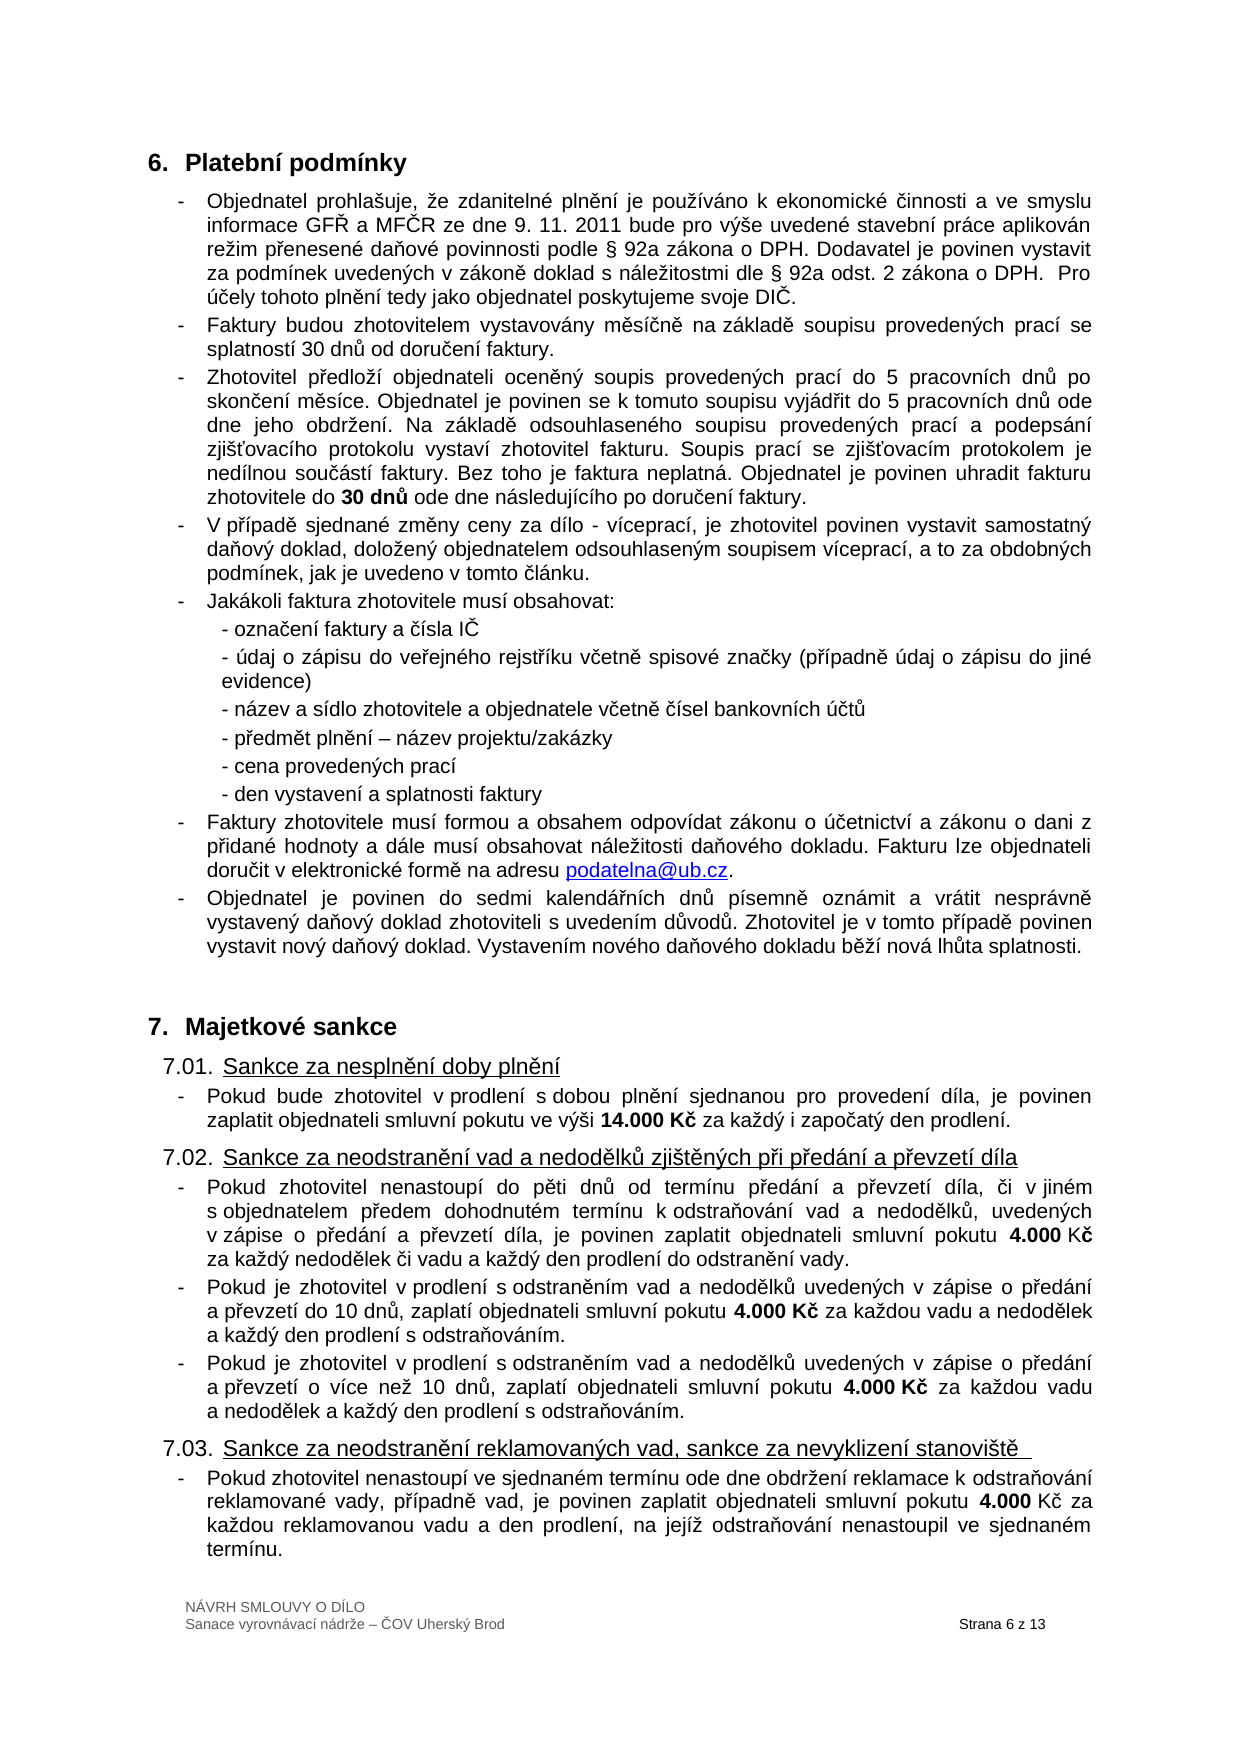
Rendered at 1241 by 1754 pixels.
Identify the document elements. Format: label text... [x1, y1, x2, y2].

text - předmět plnění – název projektu/zakázky [207, 725, 1093, 749]
text - den vystavení a splatnosti faktury [207, 782, 1093, 806]
text Objednatel je povinen do sedmi kalendářních dnů písemně oznámit a vrátit nesprávně vystavený daňový doklad zhotoviteli s uvedením důvodů. Zhotovitel je v tomto případě povinen vystavit nový daňový doklad. Vystavením nového daňového dokladu běží nová lhůta splatnosti. [177, 886, 1093, 958]
text Pokud je zhotovitel v prodlení s odstraněním vad a nedodělků uvedených v zápise o předání a převzetí o více než 10 dnů, zaplatí objednateli smluvní pokutu 4.000 Kč za každou vadu a nedodělek a každý den prodlení s odstraňováním. [177, 1351, 1093, 1422]
text Pokud bude zhotovitel v prodlení s dobou plnění sjednanou pro provedení díla, je povinen zaplatit objednateli smluvní pokutu ve výši 14.000 Kč za každý i započatý den prodlení. [177, 1083, 1093, 1131]
subtitle Sankce za neodstranění vad a nedodělků zjištěných při předání a převzetí díla [162, 1144, 1093, 1170]
text - cena provedených prací [207, 753, 1093, 777]
text V případě sjednané změny ceny za dílo - víceprací, je zhotovitel povinen vystavit samostatný daňový doklad, doložený objednatelem odsouhlaseným soupisem víceprací, a to za obdobných podmínek, jak je uvedeno v tomto článku. [177, 513, 1093, 585]
text Pokud zhotovitel nenastoupí ve sjednaném termínu ode dne obdržení reklamace k odstraňování reklamované vady, případně vad, je povinen zaplatit objednateli smluvní pokutu 4.000 Kč za každou reklamovanou vadu a den prodlení, na jejíž odstraňování nenastoupil ve sjednaném termínu. [177, 1465, 1093, 1561]
text Jakákoli faktura zhotovitele musí obsahovat: [177, 589, 1093, 613]
text Faktury budou zhotovitelem vystavovány měsíčně na základě soupisu provedených prací se splatností 30 dnů od doručení faktury. [177, 313, 1093, 361]
subtitle Sankce za nesplnění doby plnění [162, 1053, 1093, 1079]
text Zhotovitel předloží objednateli oceněný soupis provedených prací do 5 pracovních dnů po skončení měsíce. Objednatel je povinen se k tomuto soupisu vyjádřit do 5 pracovních dnů ode dne jeho obdržení. Na základě odsouhlaseného soupisu provedených prací a podepsání zjišťovacího protokolu vystaví zhotovitel fakturu. Soupis prací se zjišťovacím protokolem je nedílnou součástí faktury. Bez toho je faktura neplatná. Objednatel je povinen uhradit fakturu zhotovitele do 30 dnů ode dne následujícího po doručení faktury. [177, 365, 1093, 509]
text Objednatel prohlašuje, že zdanitelné plnění je používáno k ekonomické činnosti a ve smyslu informace GFŘ a MFČR ze dne 9. 11. 2011 bude pro výše uvedené stavební práce aplikován režim přenesené daňové povinnosti podle § 92a zákona o DPH. Dodavatel je povinen vystavit za podmínek uvedených v zákoně doklad s náležitostmi dle § 92a odst. 2 zákona o DPH. Pro účely tohoto plnění tedy jako objednatel poskytujeme svoje DIČ. [177, 189, 1093, 309]
subtitle Majetkové sankce [148, 1012, 1093, 1041]
subtitle Sankce za neodstranění reklamovaných vad, sankce za nevyklizení stanoviště [162, 1435, 1093, 1461]
text - označení faktury a čísla IČ [207, 617, 1093, 641]
text Pokud zhotovitel nenastoupí do pěti dnů od termínu předání a převzetí díla, či v jiném s objednatelem předem dohodnutém termínu k odstraňování vad a nedodělků, uvedených v zápise o předání a převzetí díla, je povinen zaplatit objednateli smluvní pokutu 4.000 Kč za každý nedodělek či vadu a každý den prodlení do odstranění vady. [177, 1174, 1093, 1270]
text Pokud je zhotovitel v prodlení s odstraněním vad a nedodělků uvedených v zápise o předání a převzetí do 10 dnů, zaplatí objednateli smluvní pokutu 4.000 Kč za každou vadu a nedodělek a každý den prodlení s odstraňováním. [177, 1274, 1093, 1346]
text Faktury zhotovitele musí formou a obsahem odpovídat zákonu o účetnictví a zákonu o dani z přidané hodnoty a dále musí obsahovat náležitosti daňového dokladu. Fakturu lze objednateli doručit v elektronické formě na adresu podatelna@ub.cz. [177, 810, 1093, 882]
text - údaj o zápisu do veřejného rejstříku včetně spisové značky (případně údaj o zápisu do jiné evidence) [207, 645, 1093, 693]
subtitle Platební podmínky [148, 148, 1093, 176]
text - název a sídlo zhotovitele a objednatele včetně čísel bankovních účtů [207, 697, 1093, 721]
